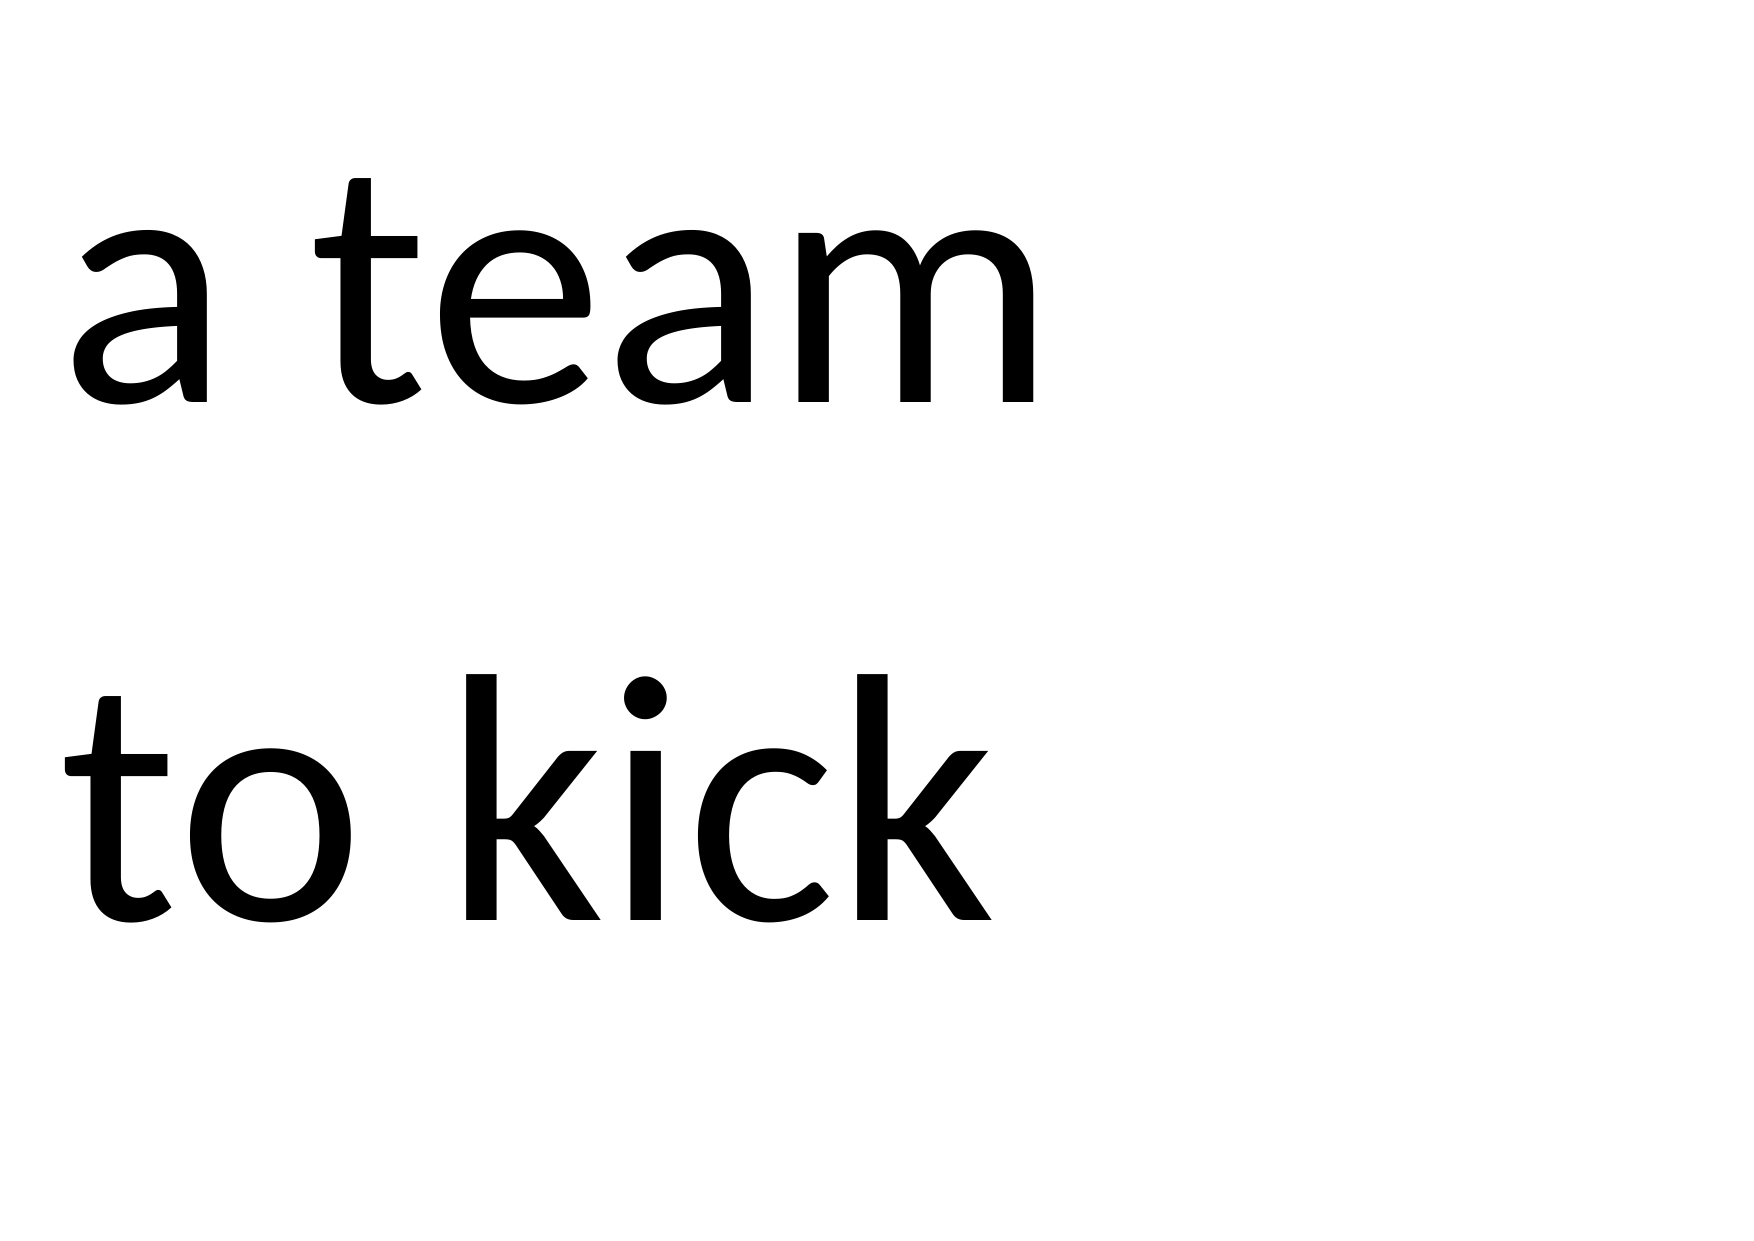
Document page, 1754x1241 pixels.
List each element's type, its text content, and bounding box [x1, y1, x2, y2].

text to kick [59, 577, 1695, 1009]
text a team [59, 59, 1695, 491]
